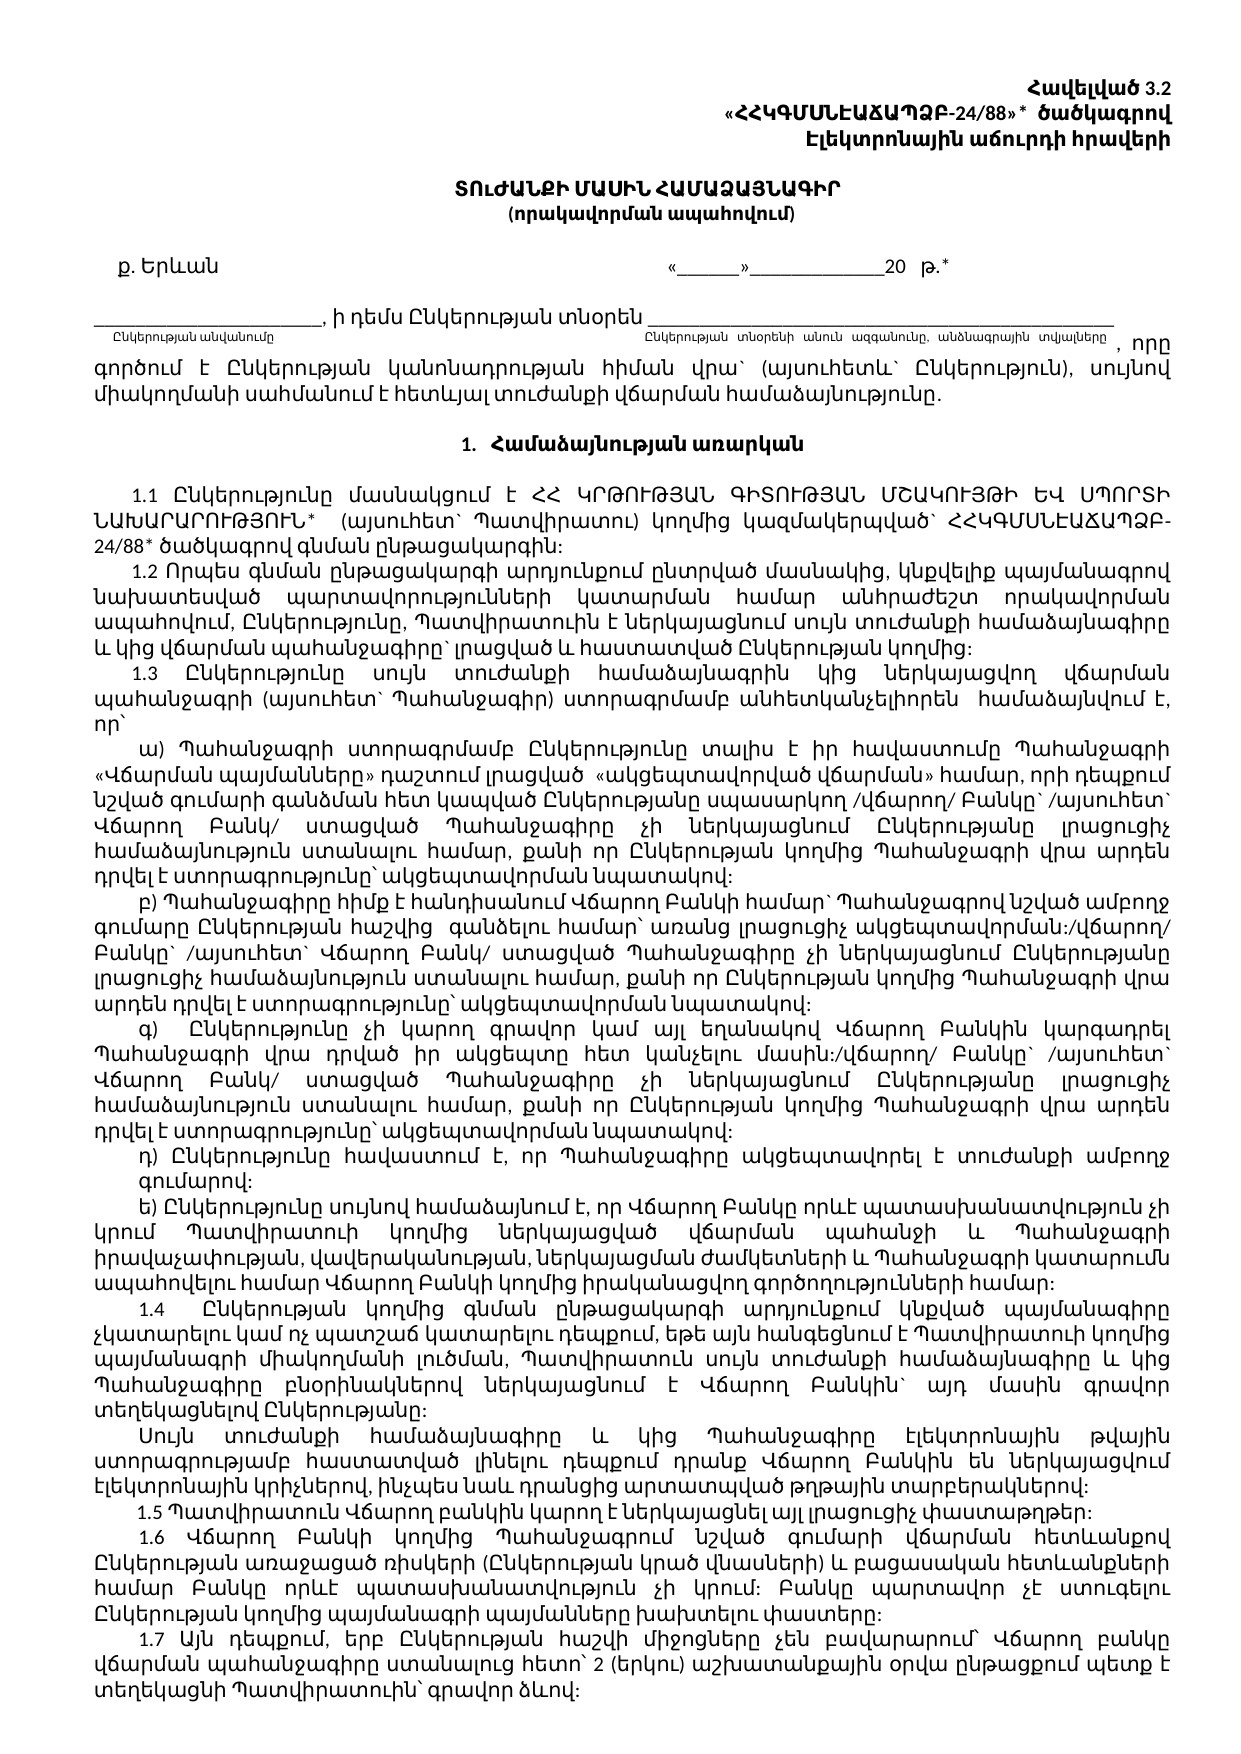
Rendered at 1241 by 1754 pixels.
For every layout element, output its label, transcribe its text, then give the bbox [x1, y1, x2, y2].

text գ) Ընկերությունը չի կարող գրավոր կամ այլ եղանակով Վճարող Բանկին կարգադրել Պահանջագրի վրա դրված իր ակցեպտը հետ կանչելու մասին:/վճարող/ Բանկը` /այսուհետ` Վճարող Բանկ/ ստացված Պահանջագիրը չի ներկայացնում Ընկերությանը լրացուցիչ համաձայնություն ստանալու համար, քանի որ Ընկերության կողմից Պահանջագրի վրա արդեն դրվել է ստորագրությունը՝ ակցեպտավորման նպատակով: [94, 1016, 1171, 1143]
text Սույն տուժանքի համաձայնագիրը և կից Պահանջագիրը էլեկտրոնային թվային ստորագրությամբ հաստատված լինելու դեպքում դրանք Վճարող Բանկին են ներկայացվում էլեկտրոնային կրիչներով, ինչպես նաև դրանցից արտատպված թղթային տարբերակներով: [94, 1423, 1171, 1499]
text 1.2 Որպես գնման ընթացակարգի արդյունքում ընտրված մասնակից, կնքվելիք պայմանագրով նախատեսված պարտավորությունների կատարման համար անհրաժեշտ որակավորման ապահովում, Ընկերությունը, Պատվիրատուին է ներկայացնում սույն տուժանքի համաձայնագիրը և կից վճարման պահանջագիրը` լրացված և հաստատված Ընկերության կողմից: [94, 559, 1171, 660]
text 1.5 Պատվիրատուն Վճարող բանկին կարող է ներկայացնել այլ լրացուցիչ փաստաթղթեր: [94, 1499, 1171, 1524]
text ե) Ընկերությունը սույնով համաձայնում է, որ Վճարող Բանկը որևէ պատասխանատվություն չի կրում Պատվիրատուի կողմից ներկայացված վճարման պահանջի և Պահանջագրի իրավաչափության, վավերականության, ներկայացման ժամկետների և Պահանջագրի կատարումն ապահովելու համար Վճարող Բանկի կողմից իրականացվող գործողությունների համար: [94, 1194, 1171, 1296]
text ք. Երևան «______»_____________20 թ.* [94, 254, 1171, 279]
text դ) Ընկերությունը հավաստում է, որ Պահանջագիրը ակցեպտավորել է տուժանքի ամբողջ գումարով: [138, 1143, 1171, 1194]
text 1.6 Վճարող Բանկի կողմից Պահանջագրում նշված գումարի վճարման հետևանքով Ընկերության առաջացած ռիսկերի (Ընկերության կրած վնասների) և բացասական հետևանքների համար Բանկը որևէ պատասխանատվություն չի կրում: Բանկը պարտավոր չէ ստուգելու Ընկերության կողմից պայմանագրի պայմանները խախտելու փաստերը: [94, 1524, 1171, 1626]
text 1. Համաձայնության առարկան [94, 432, 1171, 457]
text 1.7 Այն դեպքում, երբ Ընկերության հաշվի միջոցները չեն բավարարում՝ Վճարող բանկը վճարման պահանջագիրը ստանալուց հետո՝ 2 (երկու) աշխատանքային օրվա ընթացքում պետք է տեղեկացնի Պատվիրատուին՝ գրավոր ձևով: [94, 1626, 1171, 1702]
text Հավելված 3.2 [94, 75, 1171, 100]
text ՏՈւԺԱՆՔԻ ՄԱՍԻՆ ՀԱՄԱՁԱՅՆԱԳԻՐ [94, 177, 1171, 202]
text 1.1 Ընկերությունը մասնակցում է ՀՀ ԿՐԹՈՒԹՅԱՆ ԳԻՏՈՒԹՅԱՆ ՄՇԱԿՈՒՅԹԻ ԵՎ ՍՊՈՐՏԻ ՆԱԽԱՐԱՐՈՒԹՅՈՒՆ* (այսուհետ` Պատվիրատու) կողմից կազմակերպված` ՀՀԿԳՄՍՆԷԱՃԱՊՁԲ-24/88* ծածկագրով գնման ընթացակարգին: [94, 482, 1171, 559]
text 1.3 Ընկերությունը սույն տուժանքի համաձայնագրին կից ներկայացվող վճարման պահանջագրի (այսուհետ` Պահանջագիր) ստորագրմամբ անհետկանչելիորեն համաձայնվում է, որ՝ [94, 660, 1171, 737]
text ______________________, ի դեմս Ընկերության տնօրեն _____________________________________________ [94, 304, 1171, 330]
text «ՀՀԿԳՄՍՆԷԱՃԱՊՁԲ-24/88»* ծածկագրով [94, 100, 1171, 126]
text Ընկերության անվանումը Ընկերության տնօրենի անուն ազգանունը, անձնագրային տվյալները , որը գործում է Ընկերության կանոնադրության հիման վրա` (այսուհետև` Ընկերություն), սույնով միակողմանի սահմանում է հետևյալ տուժանքի վճարման համաձայնությունը. [94, 330, 1171, 406]
text ա) Պահանջագրի ստորագրմամբ Ընկերությունը տալիս է իր հավաստումը Պահանջագրի «Վճարման պայմանները» դաշտում լրացված «ակցեպտավորված վճարման» համար, որի դեպքում նշված գումարի գանձման հետ կապված Ընկերությանը սպասարկող /վճարող/ Բանկը` /այսուհետ` Վճարող Բանկ/ ստացված Պահանջագիրը չի ներկայացնում Ընկերությանը լրացուցիչ համաձայնություն ստանալու համար, քանի որ Ընկերության կողմից Պահանջագրի վրա արդեն դրվել է ստորագրությունը՝ ակցեպտավորման նպատակով: [94, 737, 1171, 889]
text Էլեկտրոնային աճուրդի հրավերի [94, 126, 1171, 151]
text 1.4 Ընկերության կողմից գնման ընթացակարգի արդյունքում կնքված պայմանագիրը չկատարելու կամ ոչ պատշաճ կատարելու դեպքում, եթե այն հանգեցնում է Պատվիրատուի կողմից պայմանագրի միակողմանի լուծման, Պատվիրատուն սույն տուժանքի համաձայնագիրը և կից Պահանջագիրը բնօրինակներով ներկայացնում է Վճարող Բանկին` այդ մասին գրավոր տեղեկացնելով Ընկերությանը: [94, 1296, 1171, 1423]
text բ) Պահանջագիրը հիմք է հանդիսանում Վճարող Բանկի համար` Պահանջագրով նշված ամբողջ գումարը Ընկերության հաշվից գանձելու համար՝ առանց լրացուցիչ ակցեպտավորման:/վճարող/ Բանկը` /այսուհետ` Վճարող Բանկ/ ստացված Պահանջագիրը չի ներկայացնում Ընկերությանը լրացուցիչ համաձայնություն ստանալու համար, քանի որ Ընկերության կողմից Պահանջագրի վրա արդեն դրվել է ստորագրությունը՝ ակցեպտավորման նպատակով: [94, 889, 1171, 1016]
text (որակավորման ապահովում) [94, 202, 1171, 225]
